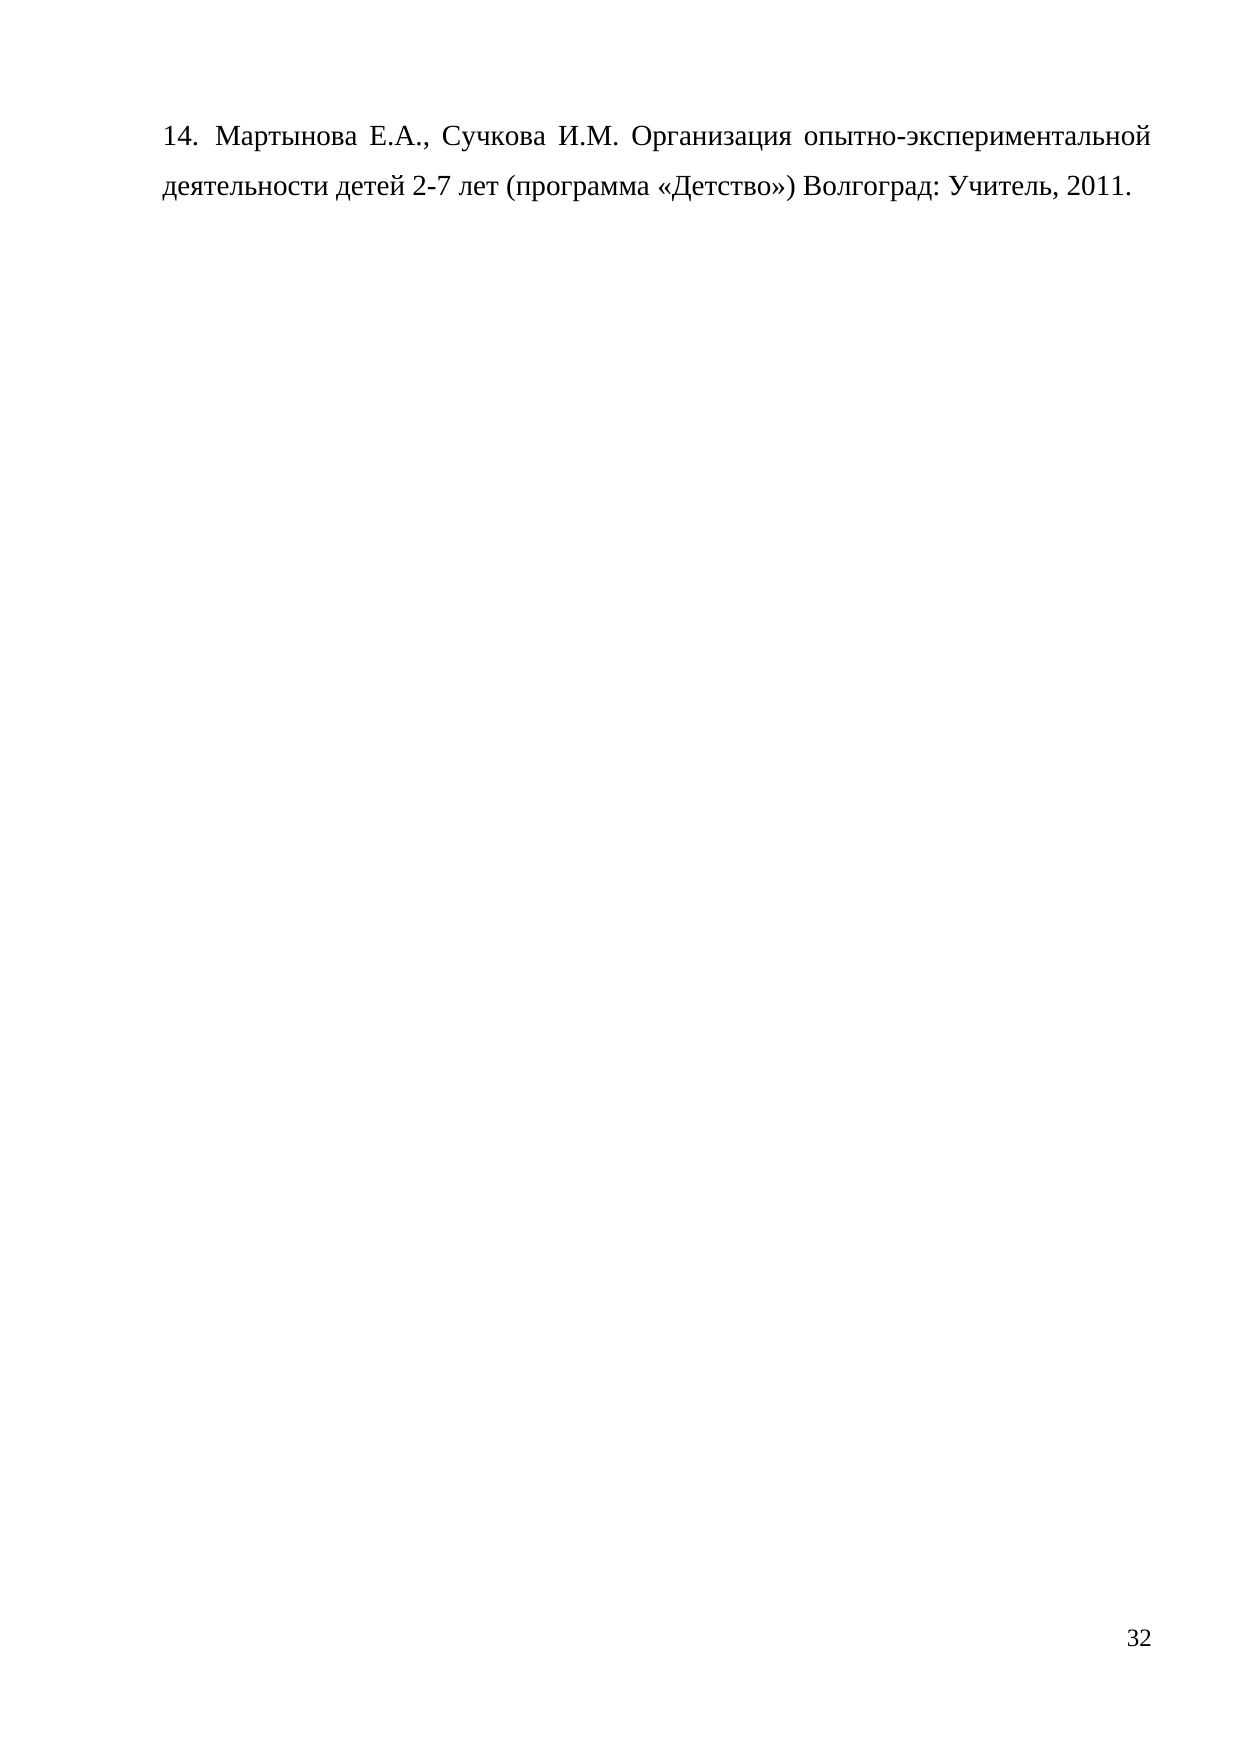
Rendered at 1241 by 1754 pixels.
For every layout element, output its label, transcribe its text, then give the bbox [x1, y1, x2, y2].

list Мартынова Е.А., Сучкова И.М. Организация опытно-экспериментальной деятельности детей 2-7 лет (программа «Детство») Волгоград: Учитель, 2011. [162, 118, 1152, 202]
